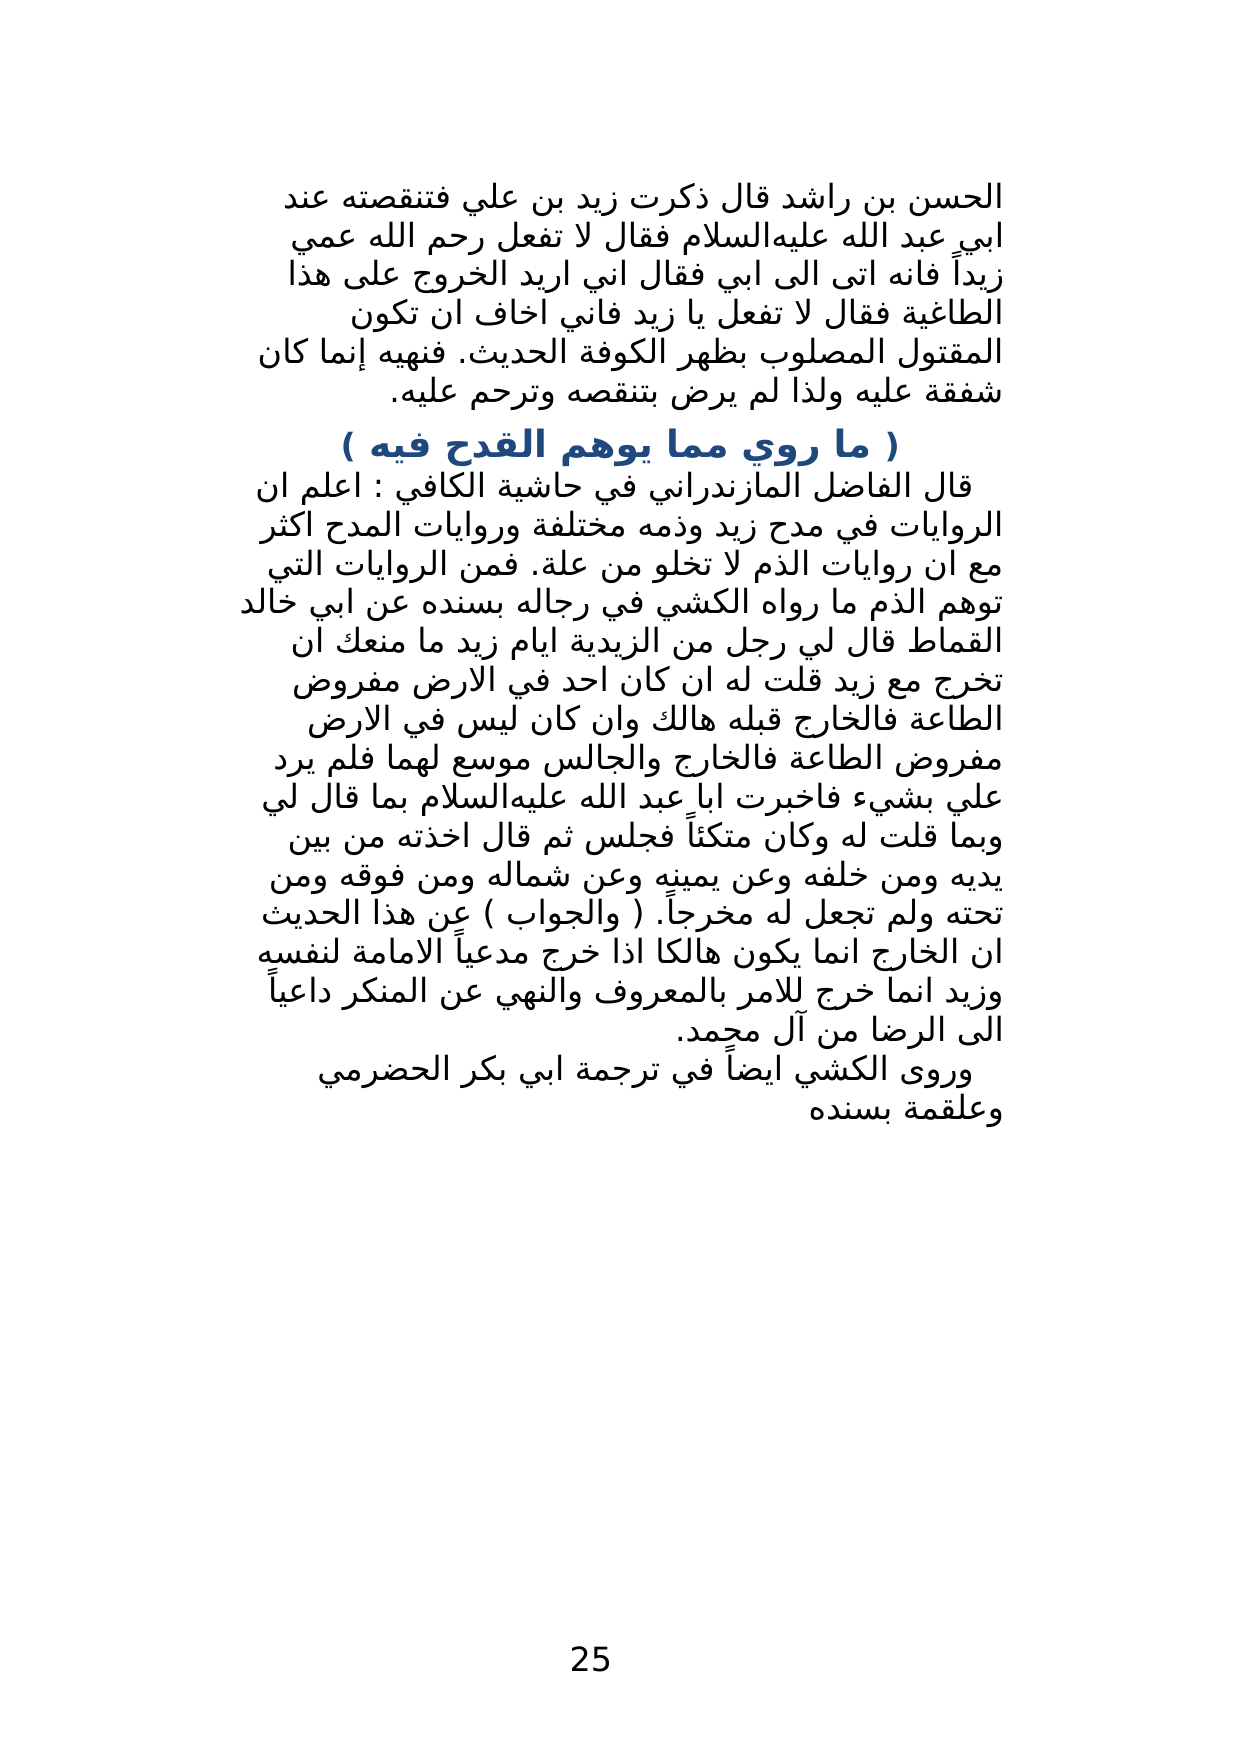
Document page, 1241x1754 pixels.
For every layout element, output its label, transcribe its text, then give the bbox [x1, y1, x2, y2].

text الحسن بن راشد قال ذكرت زيد بن علي فتنقصته عند ابي عبد الله عليه‌السلام فقال لا تفعل رحم الله عمي زيداً فانه اتى الى ابي فقال اني اريد الخروج على هذا الطاغية فقال لا تفعل يا زيد فاني اخاف ان تكون المقتول المصلوب بظهر الكوفة الحديث. فنهيه إنما كان شفقة عليه ولذا لم يرض بتنقصه وترحم عليه. [236, 177, 1004, 410]
subtitle ( ما روي مما يوهم القدح فيه ) [236, 423, 1004, 466]
text وروى الكشي ايضاً في ترجمة ابي بكر الحضرمي وعلقمة بسنده [236, 1049, 1004, 1127]
text قال الفاضل المازندراني في حاشية الكافي : اعلم ان الروايات في مدح زيد وذمه مختلفة وروايات المدح اكثر مع ان روايات الذم لا تخلو من علة. فمن الروايات التي توهم الذم ما رواه الكشي في رجاله بسنده عن ابي خالد القماط قال لي رجل من الزيدية ايام زيد ما منعك ان تخرج مع زيد قلت له ان كان احد في الارض مفروض الطاعة فالخارج قبله هالك وان كان ليس في الارض مفروض الطاعة فالخارج والجالس موسع لهما فلم يرد علي بشيء فاخبرت ابا عبد الله عليه‌السلام بما قال لي وبما قلت له وكان متكئاً فجلس ثم قال اخذته من بين يديه ومن خلفه وعن يمينه وعن شماله ومن فوقه ومن تحته ولم تجعل له مخرجاً. ( والجواب ) عن هذا الحديث ان الخارج انما يكون هالكا اذا خرج مدعياً الامامة لنفسه وزيد انما خرج للامر بالمعروف والنهي عن المنكر داعياً الى الرضا من آل محمد. [236, 466, 1004, 1049]
